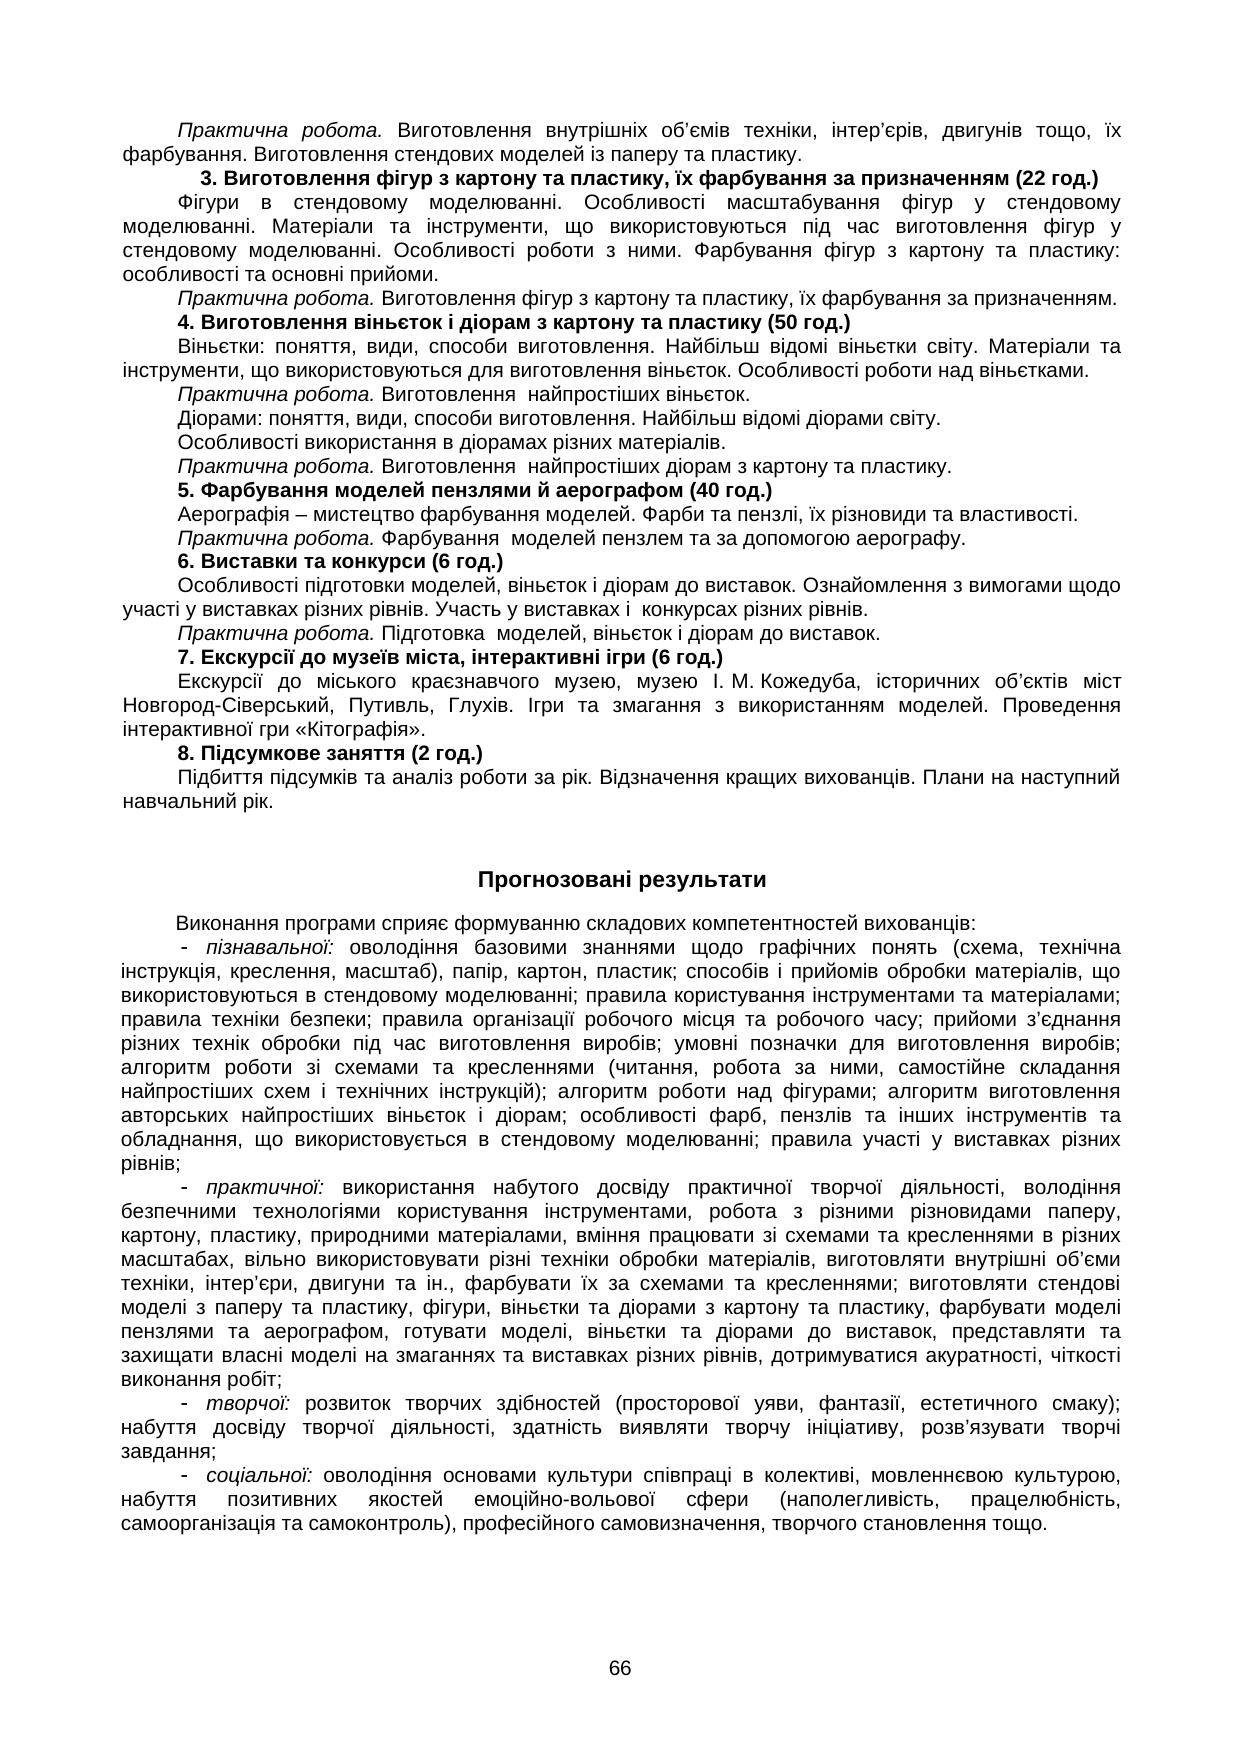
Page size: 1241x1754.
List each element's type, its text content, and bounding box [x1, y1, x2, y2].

text Фігури в стендовому моделюванні. Особливості масштабування фігур у стендовому моделюванні. Матеріали та інструменти, що використовуються під час виготовлення фігур у стендовому моделюванні. Особливості роботи з ними. Фарбування фігур з картону та пластику: особливості та основні прийоми. [122, 190, 1122, 286]
text Виконання програми сприяє формуванню складових компетентностей вихованців: [118, 911, 1122, 935]
text Діорами: поняття, види, способи виготовлення. Найбільш відомі діорами світу. [122, 406, 1122, 429]
text 7. Екскурсії до музеїв міста, інтерактивні ігри (6 год.) [122, 645, 1122, 669]
text Віньєтки: поняття, види, способи виготовлення. Найбільш відомі віньєтки світу. Матеріали та інструменти, що використовуються для виготовлення віньєток. Особливості роботи над віньєтками. [122, 334, 1122, 382]
list пізнавальної: оволодіння базовими знаннями щодо графічних понять (схема, технічна інструкція, креслення, масштаб), папір, картон, пластик; способів і прийомів обробки матеріалів, що використовуються в стендовому моделюванні; правила користування інструментами та матеріалами; правила техніки безпеки; правила організації робочого місця та робочого часу; прийоми з’єднання різних технік обробки під час виготовлення виробів; умовні позначки для виготовлення виробів; алгоритм роботи зі схемами та кресленнями (читання, робота за ними, самостійне складання найпростіших схем і технічних інструкцій); алгоритм роботи над фігурами; алгоритм виготовлення авторських найпростіших віньєток і діорам; особливості фарб, пензлів та інших інструментів та обладнання, що використовується в стендовому моделюванні; правила участі у виставках різних рівнів; [121, 935, 1122, 1175]
text 3. Виготовлення фігур з картону та пластику, їх фарбування за призначенням (22 год.) [122, 166, 1122, 190]
text Особливості використання в діорамах різних матеріалів. [122, 429, 1122, 453]
list творчої: розвиток творчих здібностей (просторової уяви, фантазії, естетичного смаку); набуття досвіду творчої діяльності, здатність виявляти творчу ініціативу, розв’язувати творчі завдання; [121, 1391, 1122, 1462]
text 6. Виставки та конкурси (6 год.) [122, 549, 1122, 573]
text Екскурсії до міського краєзнавчого музею, музею І. М. Кожедуба, історичних об’єктів міст Новгород-Сіверський, Путивль, Глухів. Ігри та змагання з використанням моделей. Проведення інтерактивної гри «Кітографія». [122, 669, 1122, 741]
text Практична робота. Виготовлення найпростіших віньєток. [122, 382, 1122, 406]
text Практична робота. Виготовлення фігур з картону та пластику, їх фарбування за призначенням. [122, 286, 1122, 310]
text Аерографія – мистецтво фарбування моделей. Фарби та пензлі, їх різновиди та властивості. [122, 501, 1122, 525]
text Практична робота. Виготовлення найпростіших діорам з картону та пластику. [122, 453, 1122, 477]
text Прогнозовані результати [122, 866, 1122, 892]
text Практична робота. Виготовлення внутрішніх об’ємів техніки, інтер’єрів, двигунів тощо, їх фарбування. Виготовлення стендових моделей із паперу та пластику. [122, 118, 1122, 166]
text Особливості підготовки моделей, віньєток і діорам до виставок. Ознайомлення з вимогами щодо участі у виставках різних рівнів. Участь у виставках і конкурсах різних рівнів. [122, 573, 1122, 621]
list соціальної: оволодіння основами культури співпраці в колективі, мовленнєвою культурою, набуття позитивних якостей емоційно-вольової сфери (наполегливість, працелюбність, самоорганізація та самоконтроль), професійного самовизначення, творчого становлення тощо. [121, 1462, 1122, 1534]
text Підбиття підсумків та аналіз роботи за рік. Відзначення кращих вихованців. Плани на наступний навчальний рік. [122, 765, 1122, 813]
list практичної: використання набутого досвіду практичної творчої діяльності, володіння безпечними технологіями користування інструментами, робота з різними різновидами паперу, картону, пластику, природними матеріалами, вміння працювати зі схемами та кресленнями в різних масштабах, вільно використовувати різні техніки обробки матеріалів, виготовляти внутрішні об’єми техніки, інтер’єри, двигуни та ін., фарбувати їх за схемами та кресленнями; виготовляти стендові моделі з паперу та пластику, фігури, віньєтки та діорами з картону та пластику, фарбувати моделі пензлями та аерографом, готувати моделі, віньєтки та діорами до виставок, представляти та захищати власні моделі на змаганнях та виставках різних рівнів, дотримуватися акуратності, чіткості виконання робіт; [121, 1175, 1122, 1391]
text 5. Фарбування моделей пензлями й аерографом (40 год.) [122, 477, 1122, 501]
text 8. Підсумкове заняття (2 год.) [122, 741, 1122, 765]
text Практична робота. Фарбування моделей пензлем та за допомогою аерографу. [122, 525, 1122, 549]
text 4. Виготовлення віньєток і діорам з картону та пластику (50 год.) [122, 310, 1122, 334]
text Практична робота. Підготовка моделей, віньєток і діорам до виставок. [122, 621, 1122, 645]
